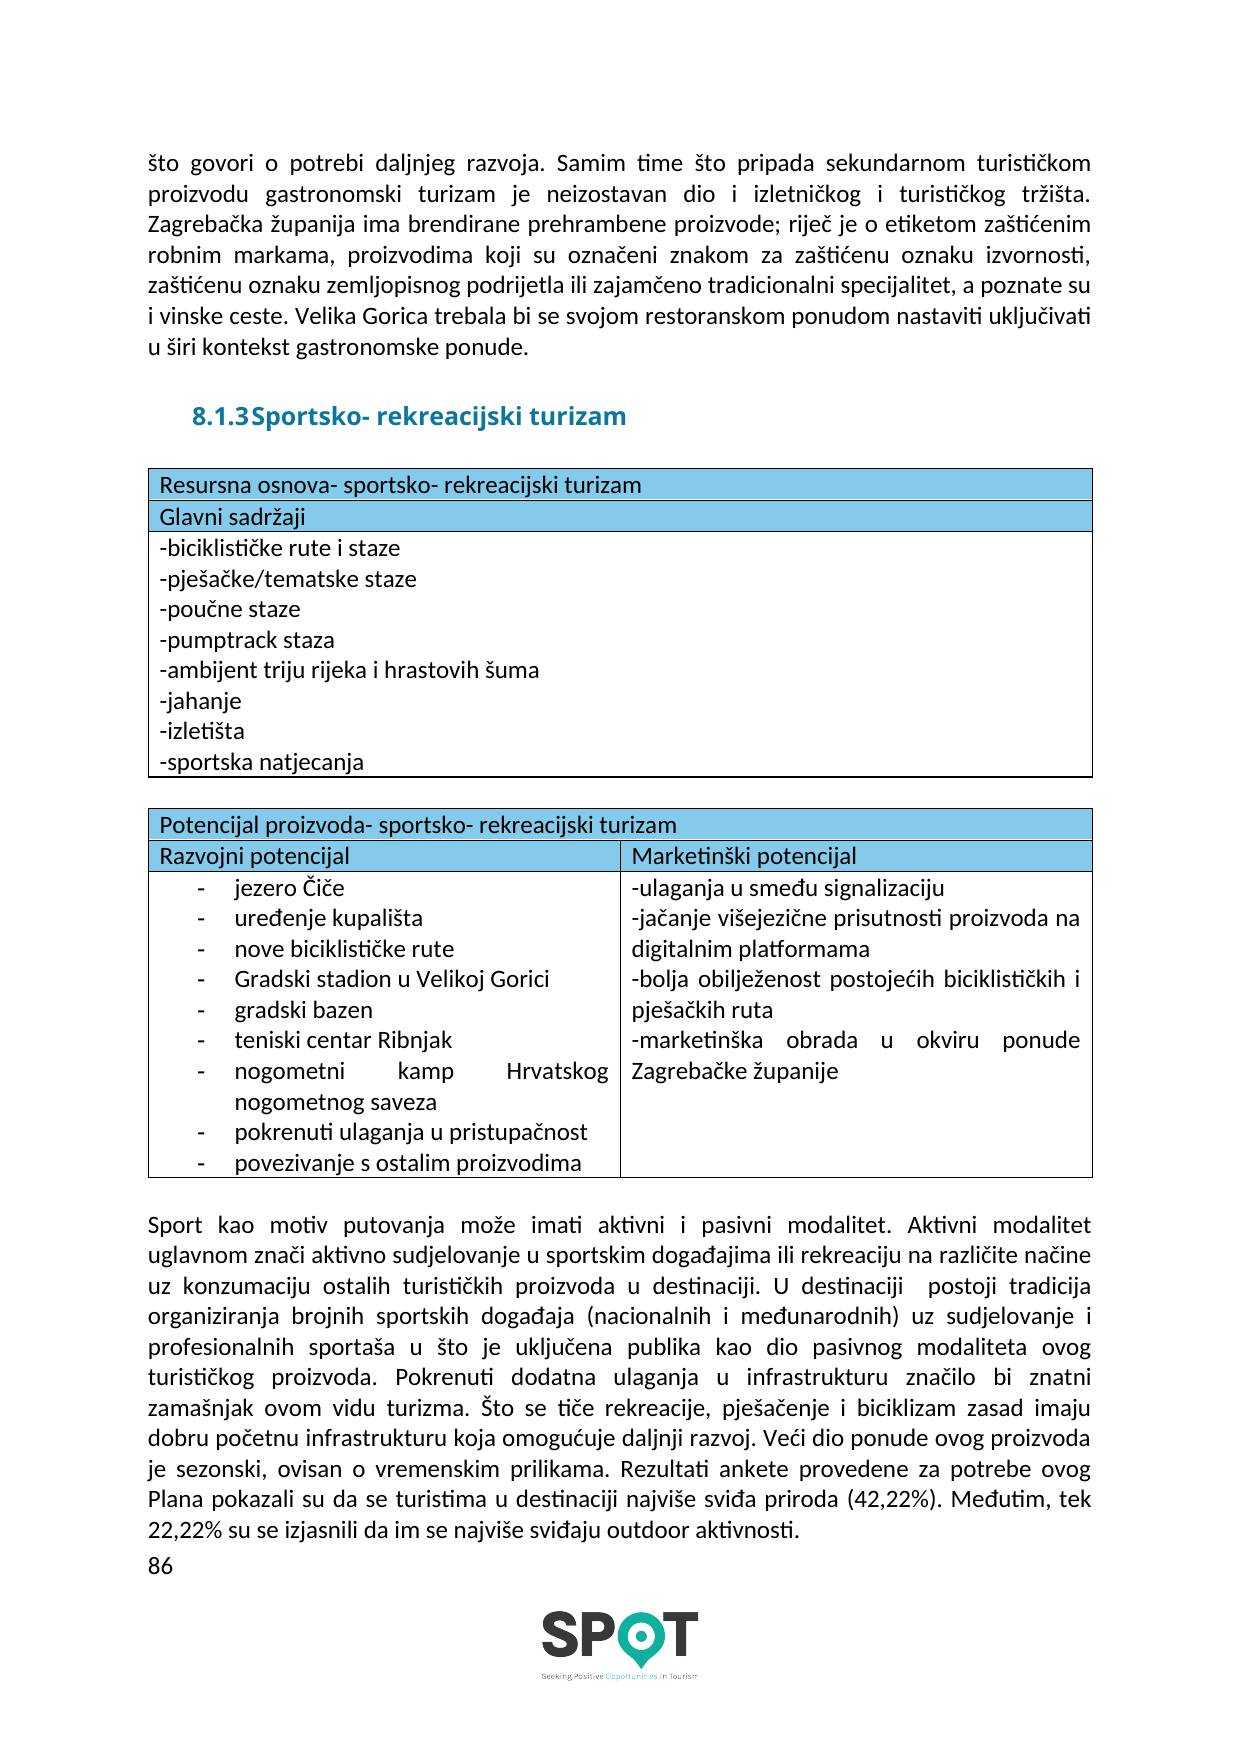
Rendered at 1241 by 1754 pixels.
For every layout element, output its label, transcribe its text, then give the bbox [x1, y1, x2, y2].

table_cell Razvojni potencijal [149, 841, 620, 871]
table_header Potencijal proizvoda- sportsko- rekreacijski turizam [149, 809, 1092, 839]
subtitle Sportsko- rekreacijski turizam [192, 399, 1093, 433]
table_cell Glavni sadržaji [149, 501, 1092, 531]
table_cell jezero Čiče uređenje kupališta nove biciklističke rute Gradski stadion u Velikoj Gorici gradski bazen teniski centar Ribnjak nogometni kamp Hrvatskog nogometnog saveza pokrenuti ulaganja u pristupačnost povezivanje s ostalim proizvodima [149, 872, 620, 1177]
table_cell -biciklističke rute i staze -pješačke/tematske staze -poučne staze -pumptrack staza -ambijent triju rijeka i hrastovih šuma -jahanje -izletišta -sportska natjecanja [149, 532, 1092, 776]
text Sport kao motiv putovanja može imati aktivni i pasivni modalitet. Aktivni modalitet uglavnom znači aktivno sudjelovanje u sportskim događajima ili rekreaciju na različite načine uz konzumaciju ostalih turističkih proizvoda u destinaciji. U destinaciji postoji tradicija organiziranja brojnih sportskih događaja (nacionalnih i međunarodnih) uz sudjelovanje i profesionalnih sportaša u što je uključena publika kao dio pasivnog modaliteta ovog turističkog proizvoda. Pokrenuti dodatna ulaganja u infrastrukturu značilo bi znatni zamašnjak ovom vidu turizma. Što se tiče rekreacije, pješačenje i biciklizam zasad imaju dobru početnu infrastrukturu koja omogućuje daljnji razvoj. Veći dio ponude ovog proizvoda je sezonski, ovisan o vremenskim prilikama. Rezultati ankete provedene za potrebe ovog Plana pokazali su da se turistima u destinaciji najviše sviđa priroda (42,22%). Međutim, tek 22,22% su se izjasnili da im se najviše sviđaju outdoor aktivnosti. [148, 1209, 1093, 1544]
table_header Resursna osnova- sportsko- rekreacijski turizam [149, 469, 1092, 499]
picture [542, 1611, 699, 1681]
table_cell -ulaganja u smeđu signalizaciju -jačanje višejezične prisutnosti proizvoda na digitalnim platformama -bolja obilježenost postojećih biciklističkih i pješačkih ruta -marketinška obrada u okviru ponude Zagrebačke županije [621, 872, 1092, 1177]
table_cell Marketinški potencijal [621, 841, 1092, 871]
